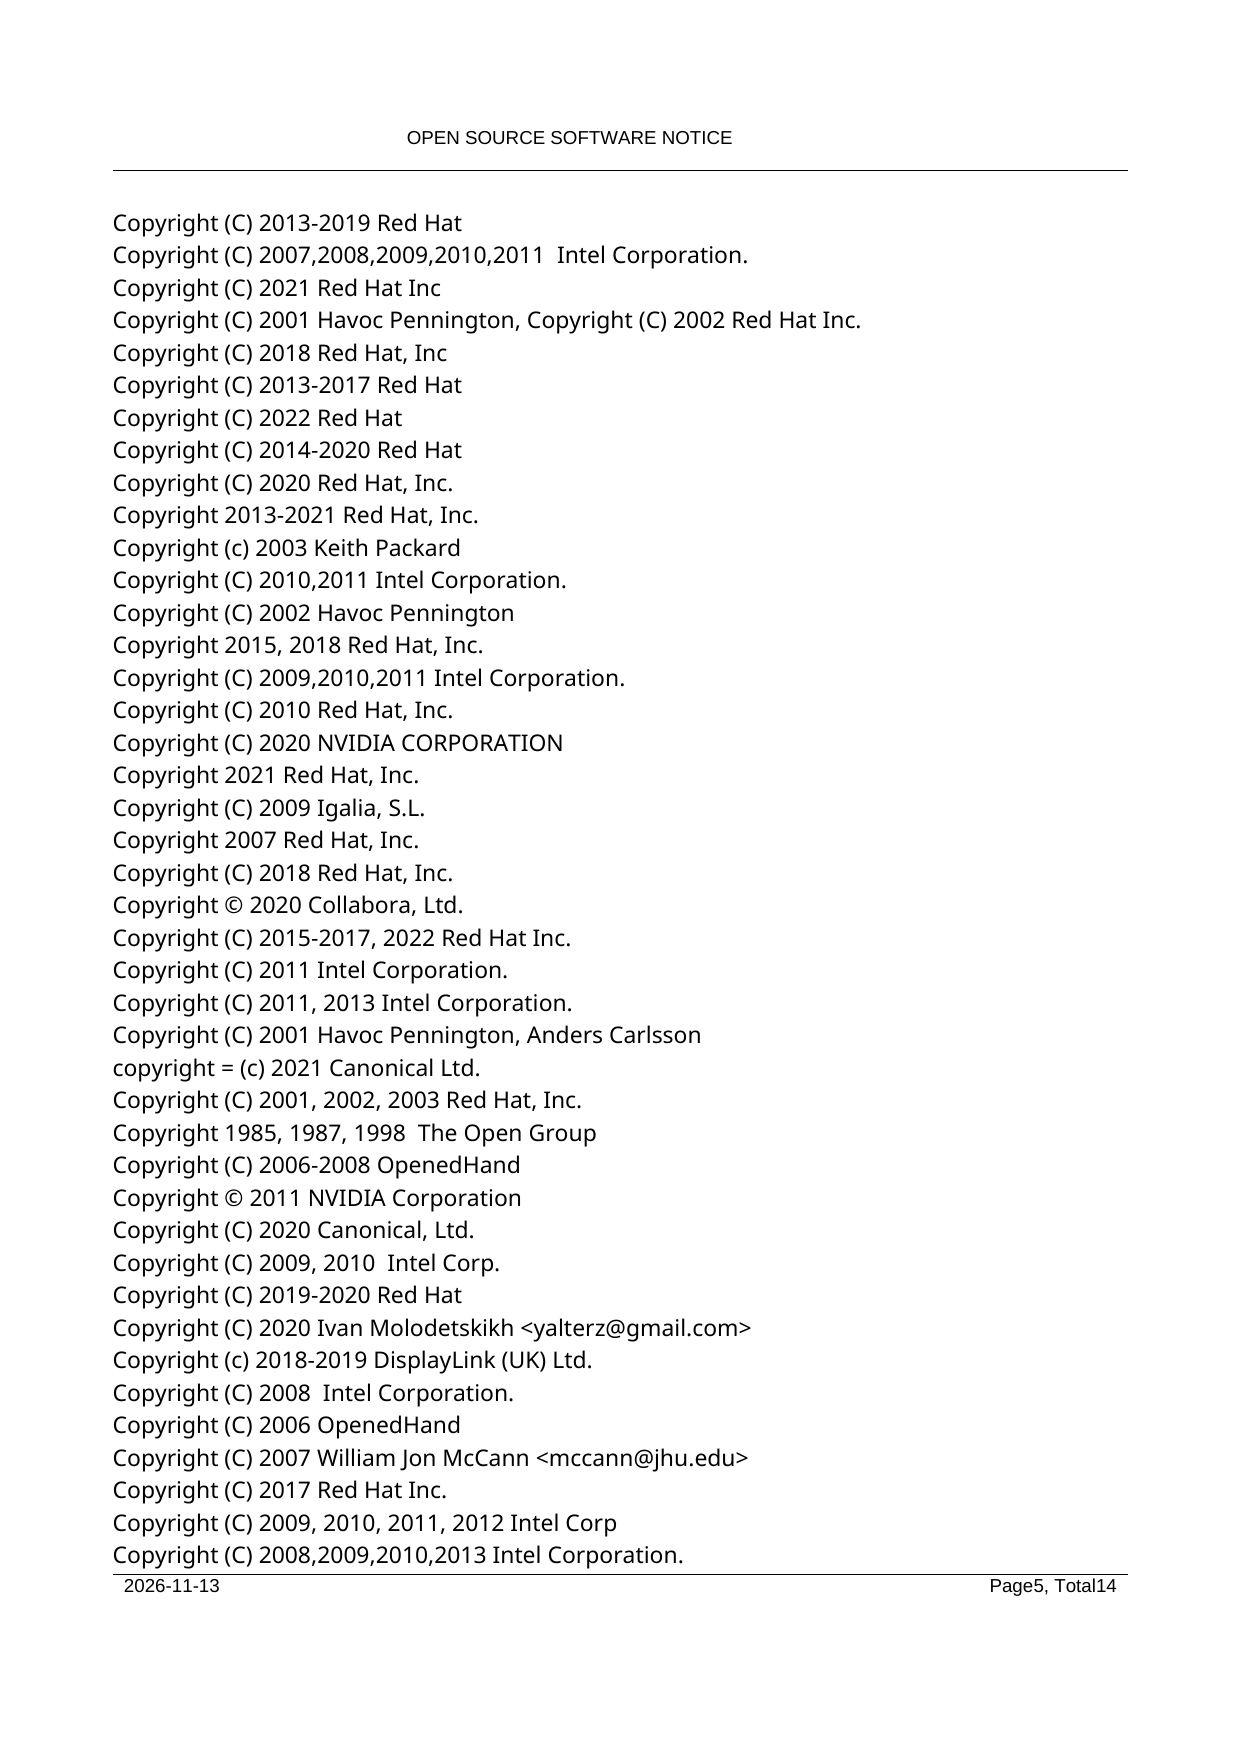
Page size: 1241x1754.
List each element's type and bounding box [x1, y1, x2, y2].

text [112, 206, 1128, 1571]
